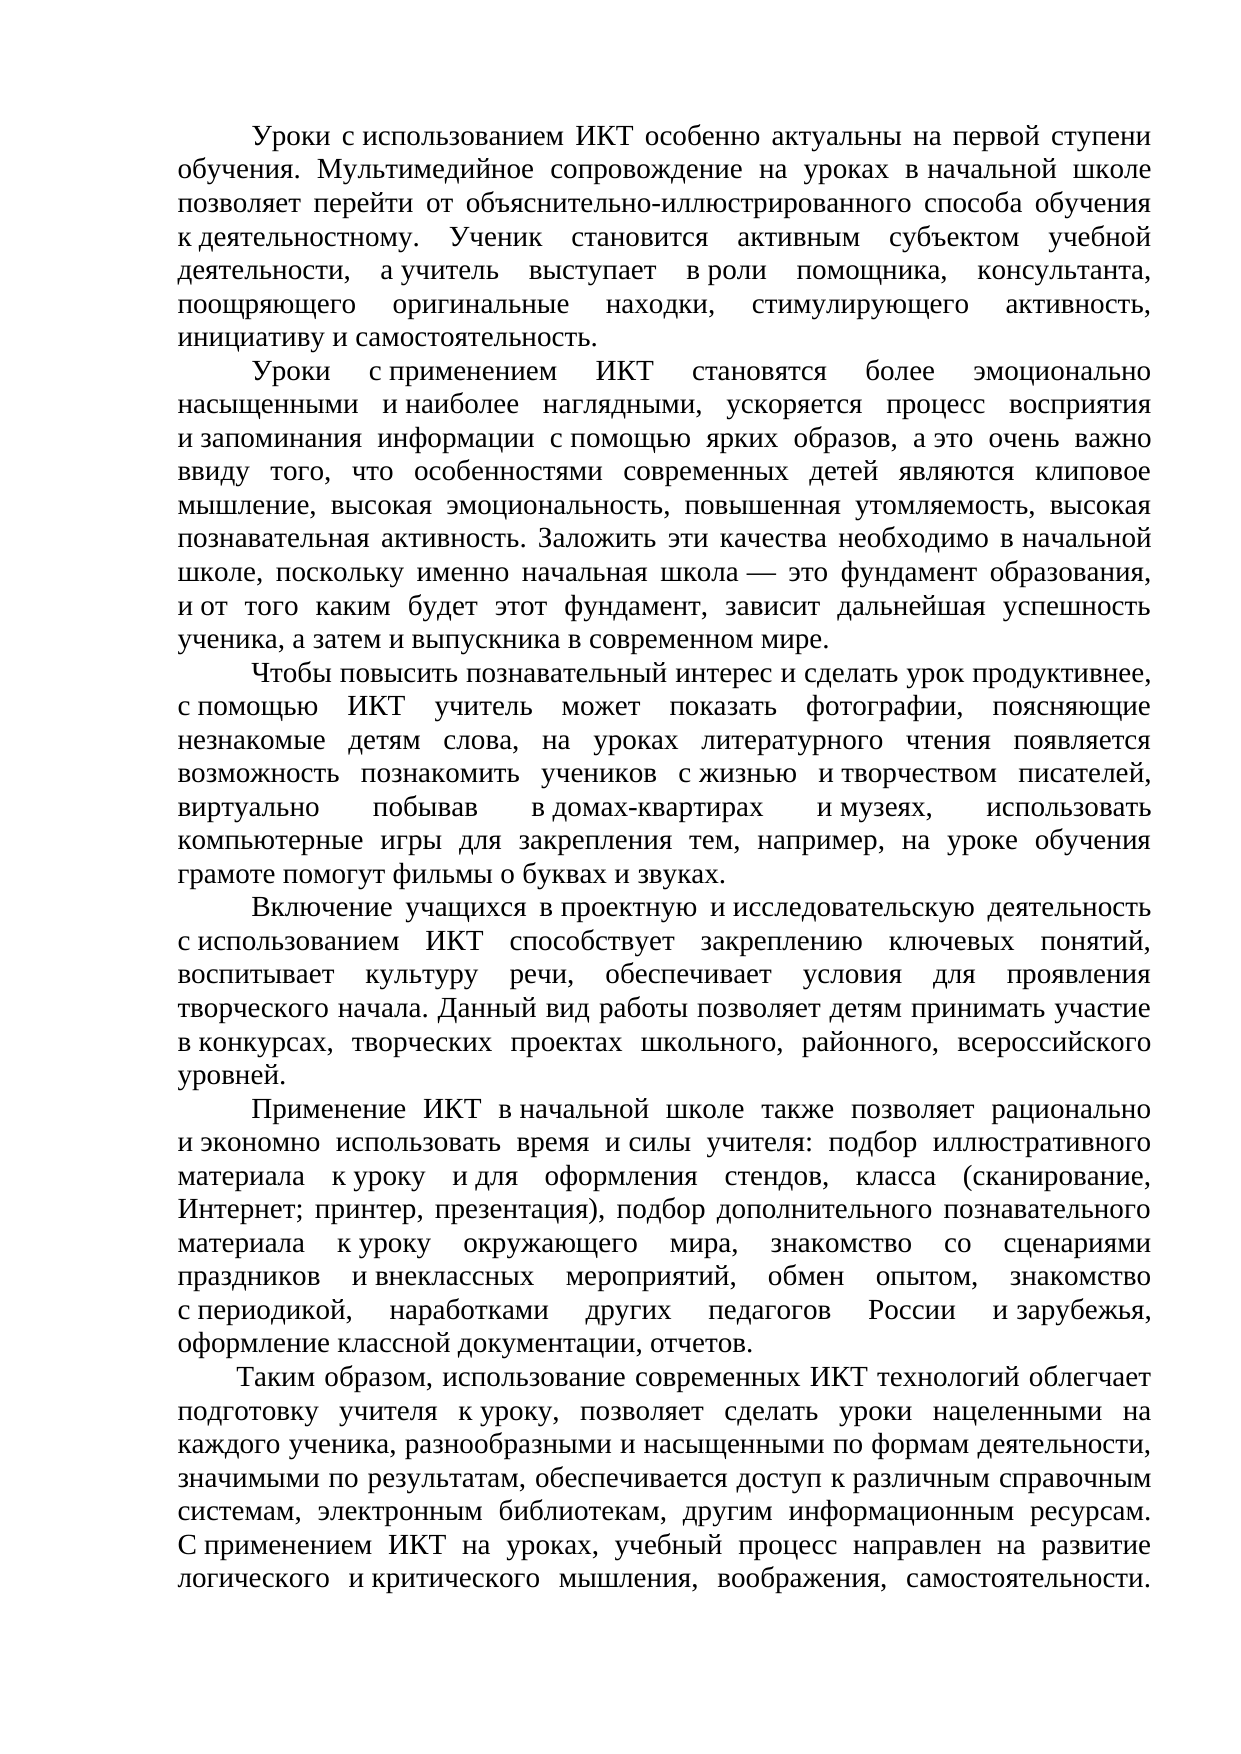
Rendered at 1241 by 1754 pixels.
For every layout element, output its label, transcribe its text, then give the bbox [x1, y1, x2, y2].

text Включение учащихся в проектную и исследовательскую деятельность с использованием ИКТ способствует закреплению ключевых понятий, воспитывает культуру речи, обеспечивает условия для проявления творческого начала. Данный вид работы позволяет детям принимать участие в конкурсах, творческих проектах школьного, районного, всероссийского уровней. [177, 889, 1152, 1091]
text Уроки с использованием ИКТ особенно актуальны на первой ступени обучения. Мультимедийное сопровождение на уроках в начальной школе позволяет перейти от объяснительно-иллюстрированного способа обучения к деятельностному. Ученик становится активным субъектом учебной деятельности, а учитель выступает в роли помощника, консультанта, поощряющего оригинальные находки, стимулирующего активность, инициативу и самостоятельность. [177, 118, 1152, 353]
text Уроки с применением ИКТ становятся более эмоционально насыщенными и наиболее наглядными, ускоряется процесс восприятия и запоминания информации с помощью ярких образов, а это очень важно ввиду того, что особенностями современных детей являются клиповое мышление, высокая эмоциональность, повышенная утомляемость, высокая познавательная активность. Заложить эти качества необходимо в начальной школе, поскольку именно начальная школа — это фундамент образования, и от того каким будет этот фундамент, зависит дальнейшая успешность ученика, а затем и выпускника в современном мире. [177, 353, 1152, 655]
text Таким образом, использование современных ИКТ технологий облегчает подготовку учителя к уроку, позволяет сделать уроки нацеленными на каждого ученика, разнообразными и насыщенными по формам деятельности, значимыми по результатам, обеспечивается доступ к различным справочным системам, электронным библиотекам, другим информационным ресурсам. С применением ИКТ на уроках, учебный процесс направлен на развитие логического и критического мышления, воображения, самостоятельности. [177, 1359, 1152, 1622]
text Применение ИКТ в начальной школе также позволяет рационально и экономно использовать время и силы учителя: подбор иллюстративного материала к уроку и для оформления стендов, класса (сканирование, Интернет; принтер, презентация), подбор дополнительного познавательного материала к уроку окружающего мира, знакомство со сценариями праздников и внеклассных мероприятий, обмен опытом, знакомство с периодикой, наработками других педагогов России и зарубежья, оформление классной документации, отчетов. [177, 1091, 1152, 1359]
text Чтобы повысить познавательный интерес и сделать урок продуктивнее, с помощью ИКТ учитель может показать фотографии, поясняющие незнакомые детям слова, на уроках литературного чтения появляется возможность познакомить учеников с жизнью и творчеством писателей, виртуально побывав в домах-квартирах и музеях, использовать компьютерные игры для закрепления тем, например, на уроке обучения грамоте помогут фильмы о буквах и звуках. [177, 655, 1152, 889]
